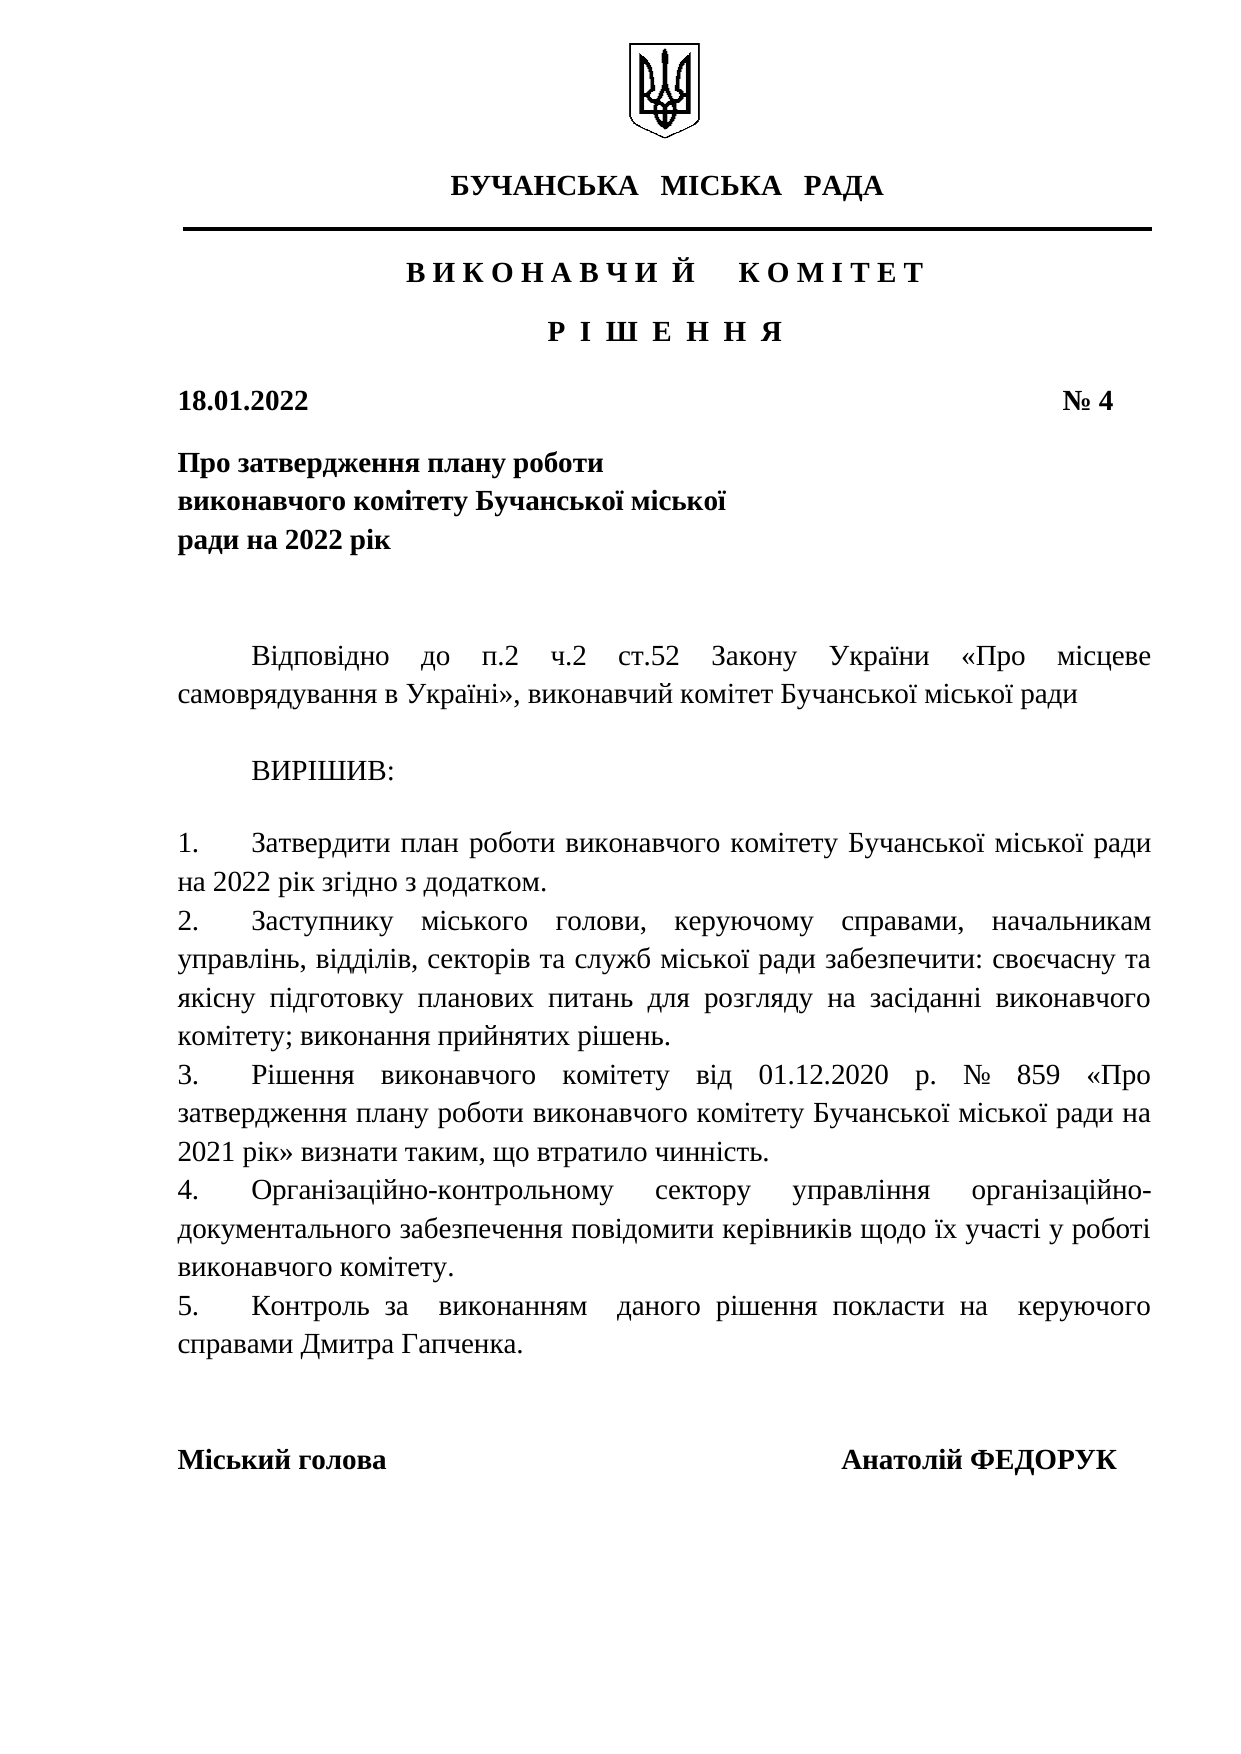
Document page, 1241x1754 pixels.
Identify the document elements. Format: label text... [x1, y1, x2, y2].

text ради на 2022 рік [177, 522, 1152, 556]
text 2. Заступнику міського голови, керуючому справами, начальникам управлінь, відділів, секторів та служб міської ради забезпечити: своєчасну та якісну підготовку планових питань для розгляду на засіданні виконавчого комітету; виконання прийнятих рішень. [177, 903, 1152, 1052]
text 3. Рішення виконавчого комітету від 01.12.2020 р. № 859 «Про затвердження плану роботи виконавчого комітету Бучанської міської ради на 2021 рік» визнати таким, що втратило чинність. [177, 1057, 1152, 1167]
text Про затвердження плану роботи [177, 445, 1152, 478]
text Міський голова Анатолій ФЕДОРУК [177, 1442, 1152, 1476]
text 18.01.2022 № 4 [177, 383, 1152, 416]
text 1. Затвердити план роботи виконавчого комітету Бучанської міської ради на 2022 рік згідно з додатком. [177, 826, 1152, 898]
text 5. Контроль за виконанням даного рішення покласти на керуючого справами Дмитра Гапченка. [177, 1288, 1152, 1360]
text БУЧАНСЬКА МІСЬКА РАДА [183, 168, 1152, 201]
text виконавчого комітету Бучанської міської [177, 483, 1152, 517]
text Відповідно до п.2 ч.2 ст.52 Закону України «Про місцеве самоврядування в Україні», виконавчий комітет Бучанської міської ради [177, 638, 1152, 710]
subtitle В И К О Н А В Ч И Й К О М І Т Е Т [177, 256, 1152, 289]
text 4. Організаційно-контрольному сектору управління організаційно-документального забезпечення повідомити керівників щодо їх участі у роботі виконавчого комітету. [177, 1172, 1152, 1283]
subtitle Р І Ш Е Н Н Я [177, 314, 1152, 348]
text ВИРІШИВ: [177, 753, 1152, 787]
